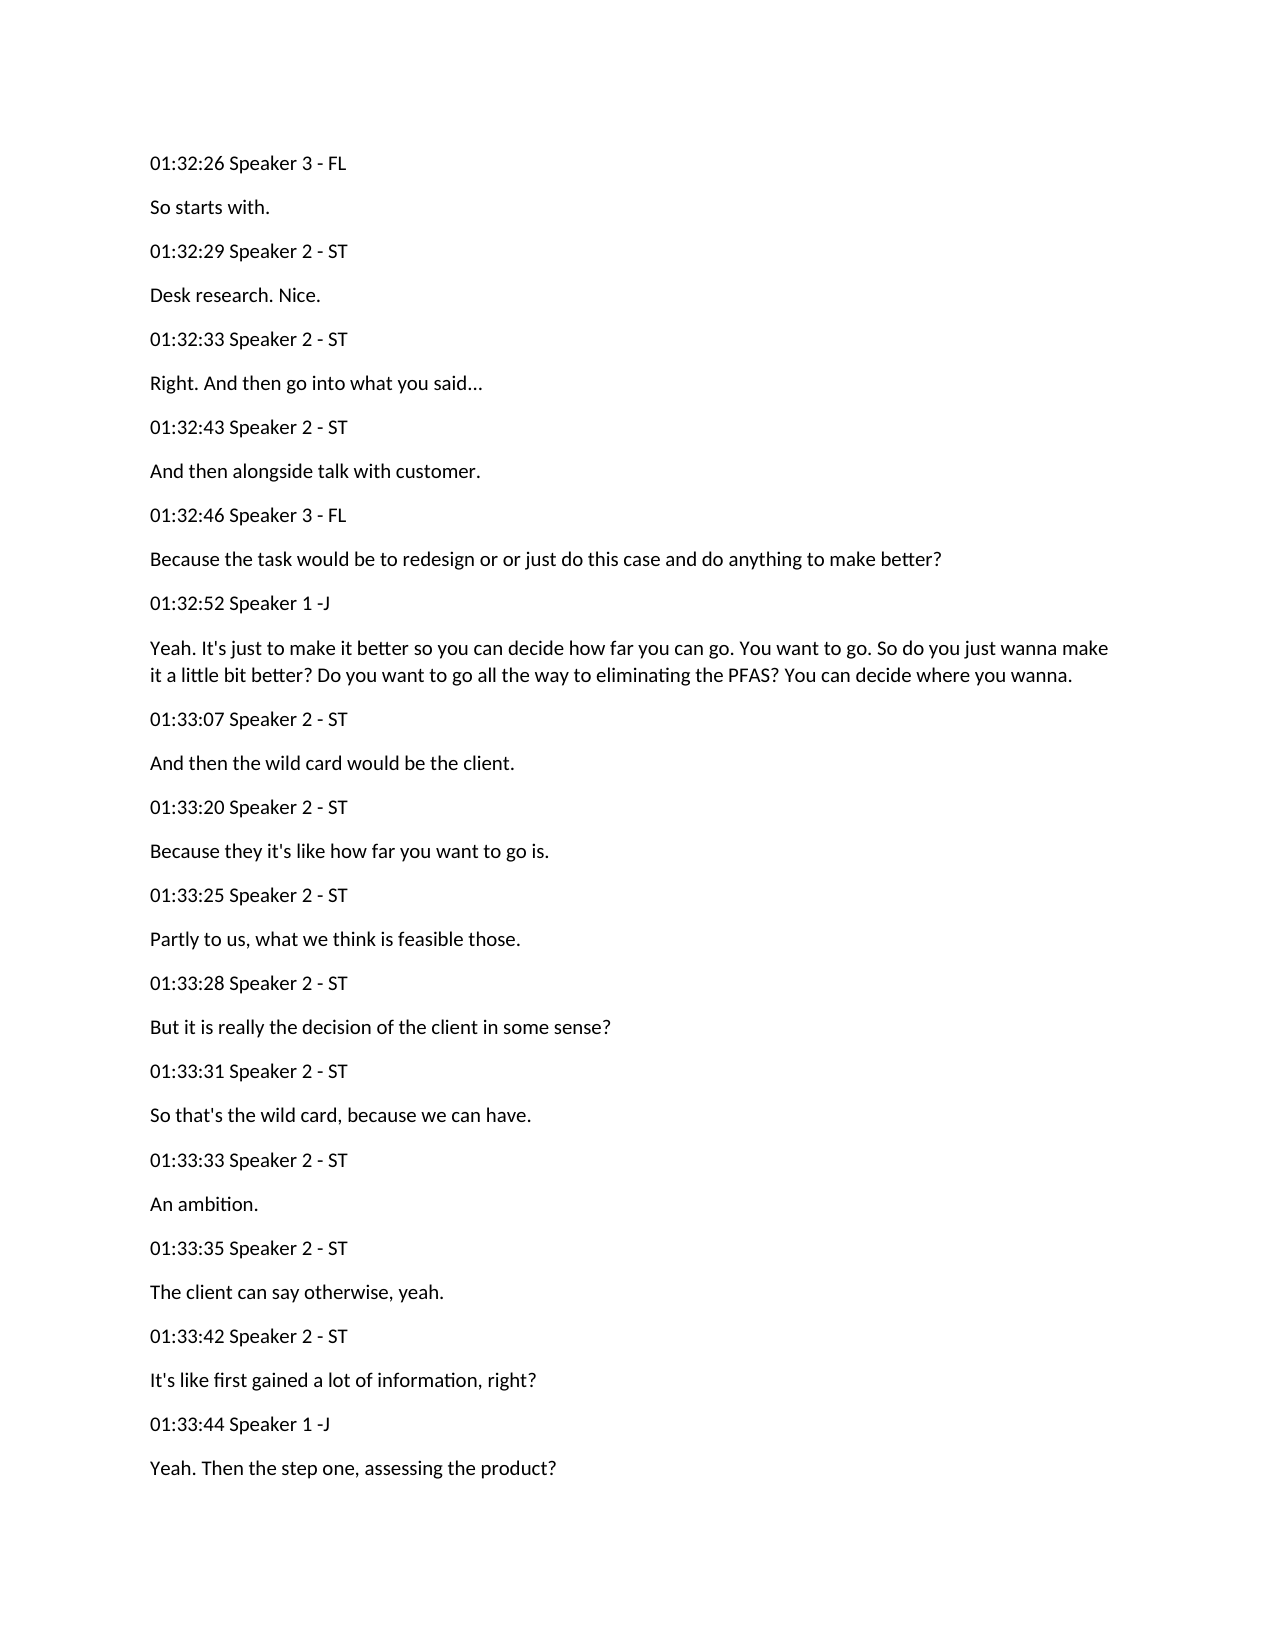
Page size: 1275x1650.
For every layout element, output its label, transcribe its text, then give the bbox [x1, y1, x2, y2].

text 01:32:52 Speaker 1 -J [150, 591, 1125, 616]
text The client can say otherwise, yeah. [150, 1279, 1125, 1304]
text 01:33:31 Speaker 2 - ST [150, 1059, 1125, 1084]
text Right. And then go into what you said... [150, 370, 1125, 396]
text 01:33:44 Speaker 1 -J [150, 1411, 1125, 1437]
text Desk research. Nice. [150, 282, 1125, 308]
text Because they it's like how far you want to go is. [150, 838, 1125, 864]
text And then alongside talk with customer. [150, 458, 1125, 484]
text 01:33:35 Speaker 2 - ST [150, 1235, 1125, 1260]
text So that's the wild card, because we can have. [150, 1103, 1125, 1128]
text So starts with. [150, 194, 1125, 219]
text Yeah. It's just to make it better so you can decide how far you can go. You want to go. So do you just wanna make it a little bit better? Do you want to go all the way to eliminating the PFAS? You can decide where you wanna. [150, 635, 1125, 687]
text But it is really the decision of the client in some sense? [150, 1014, 1125, 1040]
text 01:32:43 Speaker 2 - ST [150, 414, 1125, 440]
text 01:32:46 Speaker 3 - FL [150, 502, 1125, 528]
text And then the wild card would be the client. [150, 750, 1125, 776]
text Yeah. Then the step one, assessing the product? [150, 1455, 1125, 1481]
text 01:33:07 Speaker 2 - ST [150, 706, 1125, 732]
text 01:32:33 Speaker 2 - ST [150, 326, 1125, 352]
text 01:32:29 Speaker 2 - ST [150, 238, 1125, 263]
text An ambition. [150, 1191, 1125, 1216]
text 01:32:26 Speaker 3 - FL [150, 150, 1125, 175]
text Because the task would be to redesign or or just do this case and do anything to make better? [150, 547, 1125, 572]
text 01:33:42 Speaker 2 - ST [150, 1323, 1125, 1348]
text 01:33:33 Speaker 2 - ST [150, 1147, 1125, 1172]
text 01:33:25 Speaker 2 - ST [150, 882, 1125, 908]
text 01:33:20 Speaker 2 - ST [150, 794, 1125, 820]
text Partly to us, what we think is feasible those. [150, 926, 1125, 952]
text 01:33:28 Speaker 2 - ST [150, 971, 1125, 996]
text It's like first gained a lot of information, right? [150, 1367, 1125, 1392]
